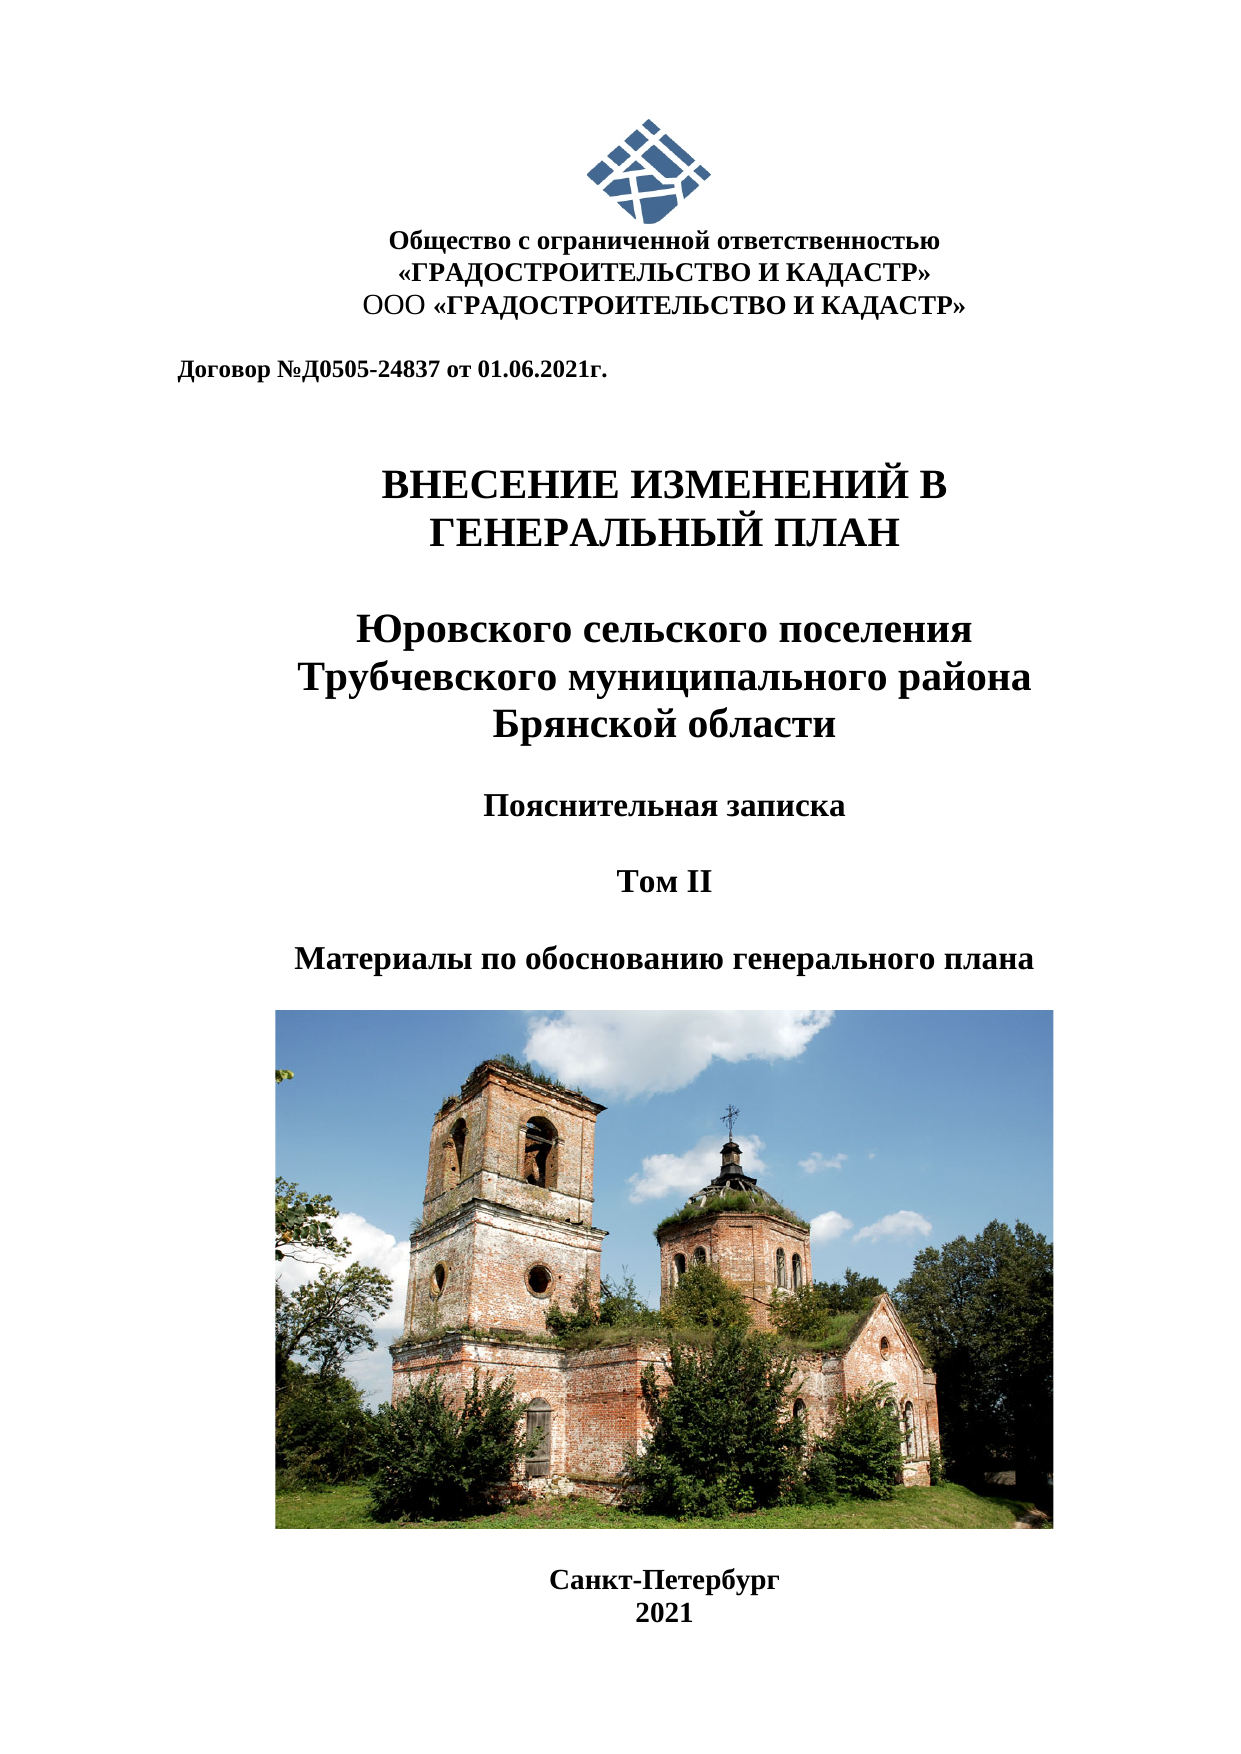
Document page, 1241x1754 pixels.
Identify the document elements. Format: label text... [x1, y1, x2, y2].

text Материалы по обоснованию генерального плана [177, 938, 1152, 977]
text Трубчевского муниципального района [177, 651, 1152, 699]
text Юровского сельского поселения [177, 603, 1152, 651]
text Пояснительная записка [177, 785, 1152, 823]
text ВНЕСЕНИЕ ИЗМЕНЕНИЙ В [177, 459, 1152, 507]
text Брянской области [177, 699, 1152, 747]
text ГЕНЕРАЛЬНЫЙ ПЛАН [177, 507, 1152, 555]
text «ГРАДОСТРОИТЕЛЬСТВО И КАДАСТР» [177, 256, 1152, 287]
text 2021 [177, 1595, 1152, 1629]
text ООО «ГРАДОСТРОИТЕЛЬСТВО И КАДАСТР» [177, 287, 1152, 320]
picture [275, 1010, 1054, 1529]
picture [586, 118, 713, 225]
text Санкт-Петербург [177, 1562, 1152, 1595]
text Договор №Д0505-24837 от 01.06.2021г. [177, 354, 1152, 383]
text Общество с ограниченной ответственностью [177, 224, 1152, 256]
text Том II [177, 862, 1152, 900]
